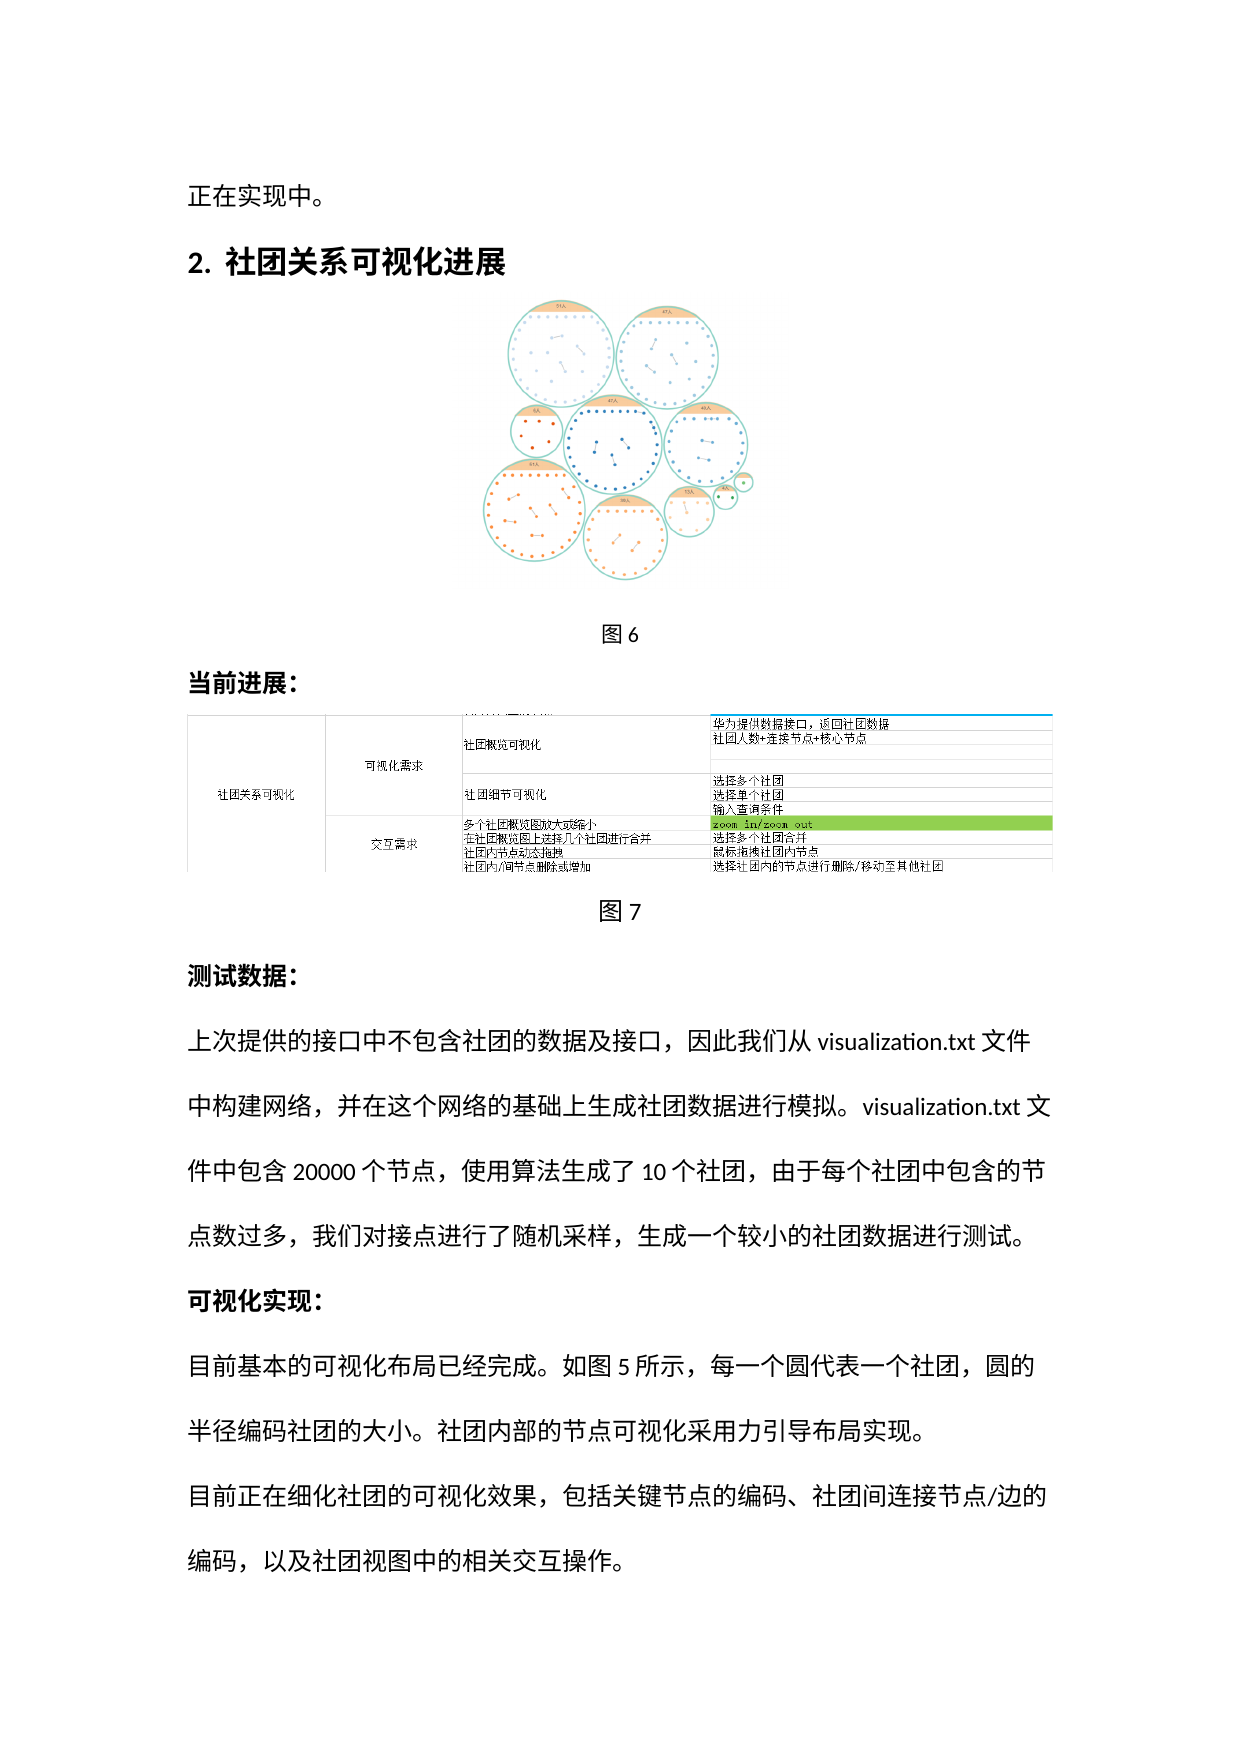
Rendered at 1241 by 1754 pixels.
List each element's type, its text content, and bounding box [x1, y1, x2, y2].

text 上次提供的接口中不包含社团的数据及接口，因此我们从visualization.txt文件中构建网络，并在这个网络的基础上生成社团数据进行模拟。visualization.txt文件中包含20000个节点，使用算法生成了10个社团，由于每个社团中包含的节点数过多，我们对接点进行了随机采样，生成一个较小的社团数据进行测试。 [187, 1007, 1053, 1267]
text 目前基本的可视化布局已经完成。如图5所示，每一个圆代表一个社团，圆的半径编码社团的大小。社团内部的节点可视化采用力引导布局实现。 [187, 1332, 1053, 1462]
picture [451, 292, 789, 589]
text 目前正在细化社团的可视化效果，包括关键节点的编码、社团间连接节点/边的编码，以及社团视图中的相关交互操作。 [187, 1462, 1053, 1592]
picture [187, 714, 1053, 872]
text 正在实现中。 [187, 162, 1053, 227]
text 图6 [187, 617, 1053, 649]
text 当前进展： [187, 649, 1053, 714]
text 测试数据： [187, 942, 1053, 1007]
text 图7 [187, 877, 1053, 942]
text 可视化实现： [187, 1267, 1053, 1332]
list 社团关系可视化进展 [187, 227, 1053, 292]
